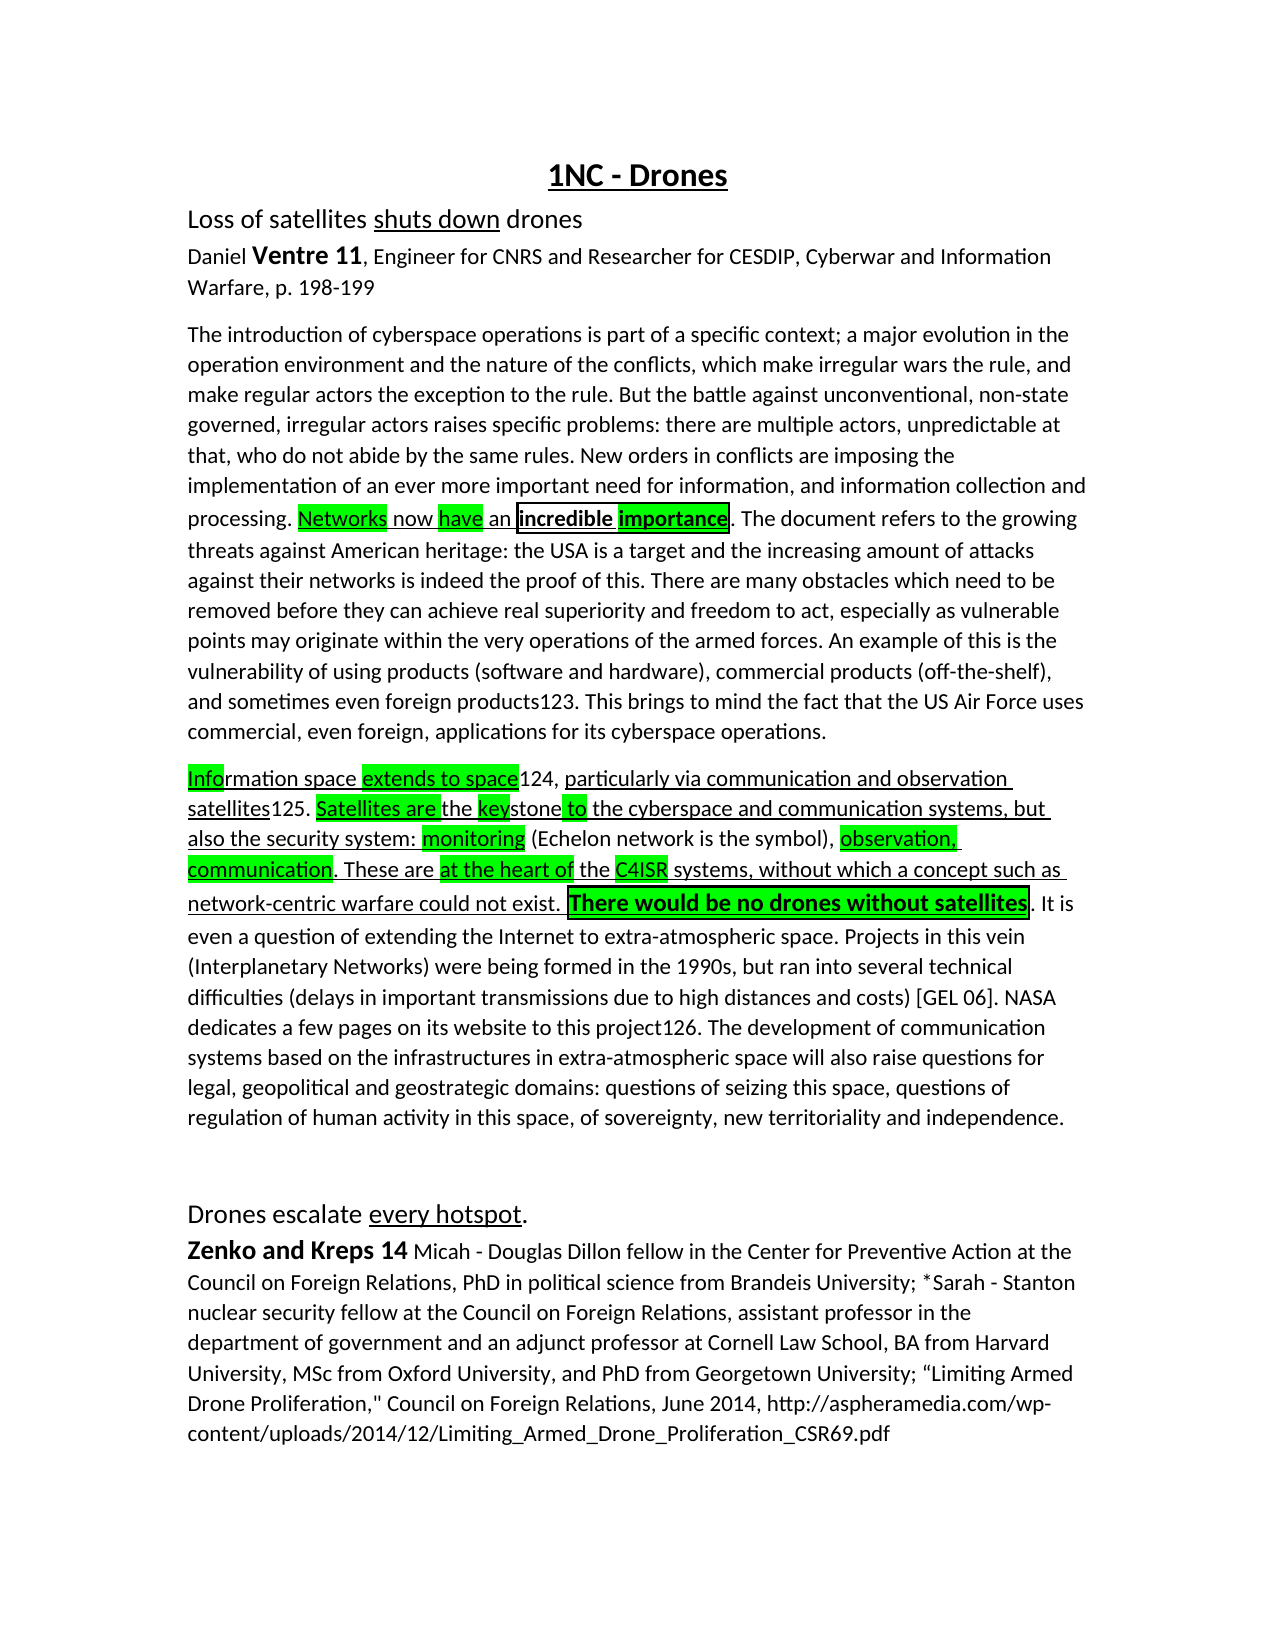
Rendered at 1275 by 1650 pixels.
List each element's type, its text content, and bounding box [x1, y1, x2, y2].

subtitle 1NC - Drones [187, 154, 1087, 195]
subtitle Loss of satellites shuts down drones [187, 202, 1087, 235]
text The introduction of cyberspace operations is part of a specific context; a major evolution in the operation environment and the nature of the conflicts, which make irregular wars the rule, and make regular actors the exception to the rule. But the battle against unconventional, non-state governed, irregular actors raises specific problems: there are multiple actors, unpredictable at that, who do not abide by the same rules. New orders in conflicts are imposing the implementation of an ever more important need for information, and information collection and processing. Networks now have an incredible importance. The document refers to the growing threats against American heritage: the USA is a target and the increasing amount of attacks against their networks is indeed the proof of this. There are many obstacles which need to be removed before they can achieve real superiority and freedom to act, especially as vulnerable points may originate within the very operations of the armed forces. An example of this is the vulnerability of using products (software and hardware), commercial products (off-the-shelf), and sometimes even foreign products123. This brings to mind the fact that the US Air Force uses commercial, even foreign, applications for its cyberspace operations. [187, 320, 1087, 745]
subtitle Drones escalate every hotspot. [187, 1197, 1087, 1230]
text Daniel Ventre 11, Engineer for CNRS and Researcher for CESDIP, Cyberwar and Information Warfare, p. 198-199 [187, 238, 1087, 301]
text Information space extends to space124, particularly via communication and observation satellites125. Satellites are the keystone to the cyberspace and communication systems, but also the security system: monitoring (Echelon network is the symbol), observation, communication. These are at the heart of the C4ISR systems, without which a concept such as network-centric warfare could not exist. There would be no drones without satellites. It is even a question of extending the Internet to extra-atmospheric space. Projects in this vein (Interplanetary Networks) were being formed in the 1990s, but ran into several technical difficulties (delays in important transmissions due to high distances and costs) [GEL 06]. NASA dedicates a few pages on its website to this project126. The development of communication systems based on the infrastructures in extra-atmospheric space will also raise questions for legal, geopolitical and geostrategic domains: questions of seizing this space, questions of regulation of human activity in this space, of sovereignty, new territoriality and independence. [187, 764, 1087, 1132]
text Zenko and Kreps 14 Micah - Douglas Dillon fellow in the Center for Preventive Action at the Council on Foreign Relations, PhD in political science from Brandeis University; *Sarah - Stanton nuclear security fellow at the Council on Foreign Relations, assistant professor in the department of government and an adjunct professor at Cornell Law School, BA from Harvard University, MSc from Oxford University, and PhD from Georgetown University; “Limiting Armed Drone Proliferation," Council on Foreign Relations, June 2014, http://aspheramedia.com/wp-content/uploads/2014/12/Limiting_Armed_Drone_Proliferation_CSR69.pdf [187, 1233, 1087, 1447]
